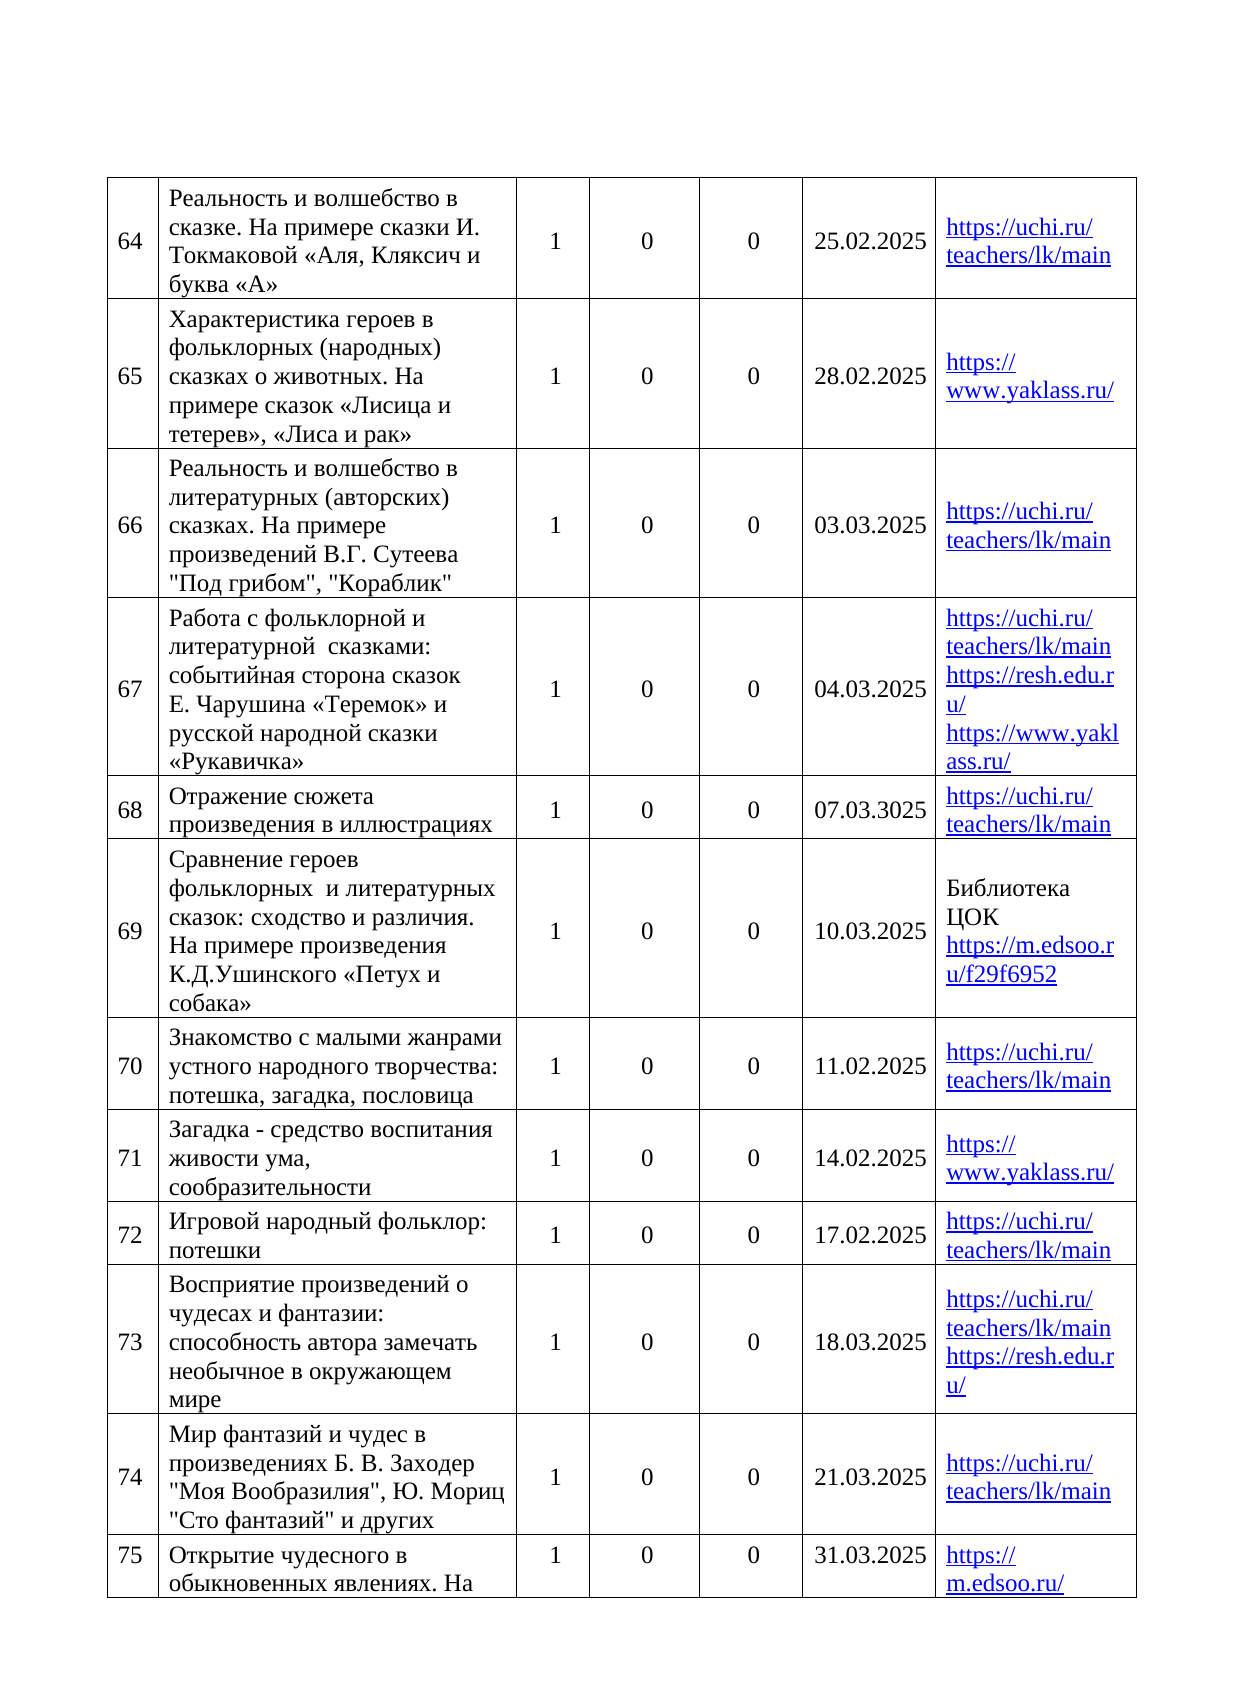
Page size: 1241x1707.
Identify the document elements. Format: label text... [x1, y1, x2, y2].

table_cell Отражение сюжета произведения в иллюстрациях [159, 776, 516, 838]
table_cell 21.03.2025 [803, 1414, 935, 1534]
table_cell 03.03.2025 [803, 449, 935, 597]
table_cell Восприятие произведений о чудесах и фантазии: способность автора замечать необычное в окружающем мире [159, 1265, 516, 1413]
table_cell 0 [590, 1414, 699, 1534]
table_cell 0 [590, 178, 699, 298]
table_cell 31.03.2025 [803, 1535, 935, 1597]
table_cell https://uchi.ru/teachers/lk/main [936, 776, 1136, 838]
table_cell https://www.yaklass.ru/ [936, 299, 1136, 447]
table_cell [936, 1535, 1136, 1597]
table_cell 68 [108, 776, 158, 838]
table_cell Библиотека ЦОК https://m.edsoo.ru/f29f6952 [936, 839, 1136, 1017]
table_cell 0 [700, 1414, 802, 1534]
table_cell 11.02.2025 [803, 1018, 935, 1108]
table_cell 0 [590, 839, 699, 1017]
table_cell 1 [517, 1535, 589, 1597]
table_cell 75 [108, 1535, 158, 1597]
table_cell 0 [700, 598, 802, 775]
table_cell 1 [517, 1414, 589, 1534]
table_cell Загадка - средство воспитания живости ума, сообразительности [159, 1110, 516, 1201]
table_cell 69 [108, 839, 158, 1017]
table_cell 67 [108, 598, 158, 775]
table_cell 14.02.2025 [803, 1110, 935, 1201]
table_cell 0 [700, 1265, 802, 1413]
table_cell Знакомство с малыми жанрами устного народного творчества: потешка, загадка, пословица [159, 1018, 516, 1108]
table_cell 10.03.2025 [803, 839, 935, 1017]
table_cell 74 [108, 1414, 158, 1534]
table_cell 0 [590, 449, 699, 597]
table_cell 1 [517, 1110, 589, 1201]
table_cell 1 [517, 839, 589, 1017]
table_cell 73 [108, 1265, 158, 1413]
table_cell 65 [108, 299, 158, 447]
table_cell 0 [700, 1018, 802, 1108]
table_cell Игровой народный фольклор: потешки [159, 1202, 516, 1264]
table_cell https://uchi.ru/teachers/lk/main [936, 449, 1136, 597]
table_cell 0 [590, 1535, 699, 1597]
table_cell 1 [517, 178, 589, 298]
table_cell 28.02.2025 [803, 299, 935, 447]
table_cell https://uchi.ru/teachers/lk/main [936, 178, 1136, 298]
table_cell https://uchi.ru/teachers/lk/main https://resh.edu.ru/ https://www.yaklass.ru/ [936, 598, 1136, 775]
table_cell 0 [590, 1202, 699, 1264]
table_cell Характеристика героев в фольклорных (народных) сказках о животных. На примере сказок «Лисица и тетерев», «Лиса и рак» [159, 299, 516, 447]
table_cell https://uchi.ru/teachers/lk/main [936, 1018, 1136, 1108]
table_cell 70 [108, 1018, 158, 1108]
table_cell 1 [517, 449, 589, 597]
table_cell 0 [700, 839, 802, 1017]
table_cell 71 [108, 1110, 158, 1201]
table_cell 0 [700, 449, 802, 597]
table_cell 1 [517, 299, 589, 447]
table_cell 25.02.2025 [803, 178, 935, 298]
table_cell https://www.yaklass.ru/ [936, 1110, 1136, 1201]
table_cell 0 [590, 1265, 699, 1413]
table_cell 17.02.2025 [803, 1202, 935, 1264]
table_cell 1 [517, 1018, 589, 1108]
table_cell 07.03.3025 [803, 776, 935, 838]
table_cell 64 [108, 178, 158, 298]
table_cell 0 [590, 598, 699, 775]
table_cell 0 [700, 178, 802, 298]
table_cell 0 [590, 1110, 699, 1201]
table_cell 18.03.2025 [803, 1265, 935, 1413]
table_cell 1 [517, 598, 589, 775]
table_cell 0 [590, 1018, 699, 1108]
table_cell 0 [700, 1535, 802, 1597]
table_cell 1 [517, 1265, 589, 1413]
table_cell 1 [517, 776, 589, 838]
table_cell 0 [700, 1110, 802, 1201]
table_cell 66 [108, 449, 158, 597]
table_cell 0 [700, 776, 802, 838]
table_cell 0 [590, 299, 699, 447]
table_cell https://uchi.ru/teachers/lk/main https://resh.edu.ru/ [936, 1265, 1136, 1413]
table_cell 0 [700, 1202, 802, 1264]
table_cell Мир фантазий и чудес в произведениях Б. В. Заходер "Моя Вообразилия", Ю. Мориц "Сто фантазий" и других [159, 1414, 516, 1534]
table_cell https://uchi.ru/teachers/lk/main [936, 1414, 1136, 1534]
table_cell https://uchi.ru/teachers/lk/main [936, 1202, 1136, 1264]
table_cell 0 [590, 776, 699, 838]
table_cell Реальность и волшебство в литературных (авторских) сказках. На примере произведений В.Г. Сутеева "Под грибом", "Кораблик" [159, 449, 516, 597]
table_cell Реальность и волшебство в сказке. На примере сказки И. Токмаковой «Аля, Кляксич и буква «А» [159, 178, 516, 298]
table_cell 1 [517, 1202, 589, 1264]
table_cell 0 [700, 299, 802, 447]
table_cell 04.03.2025 [803, 598, 935, 775]
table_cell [159, 1535, 516, 1597]
table_cell Работа с фольклорной и литературной сказками: событийная сторона сказок Е. Чарушина «Теремок» и русской народной сказки «Рукавичка» [159, 598, 516, 775]
table_cell Сравнение героев фольклорных и литературных сказок: сходство и различия. На примере произведения К.Д.Ушинского «Петух и собака» [159, 839, 516, 1017]
table_cell 72 [108, 1202, 158, 1264]
